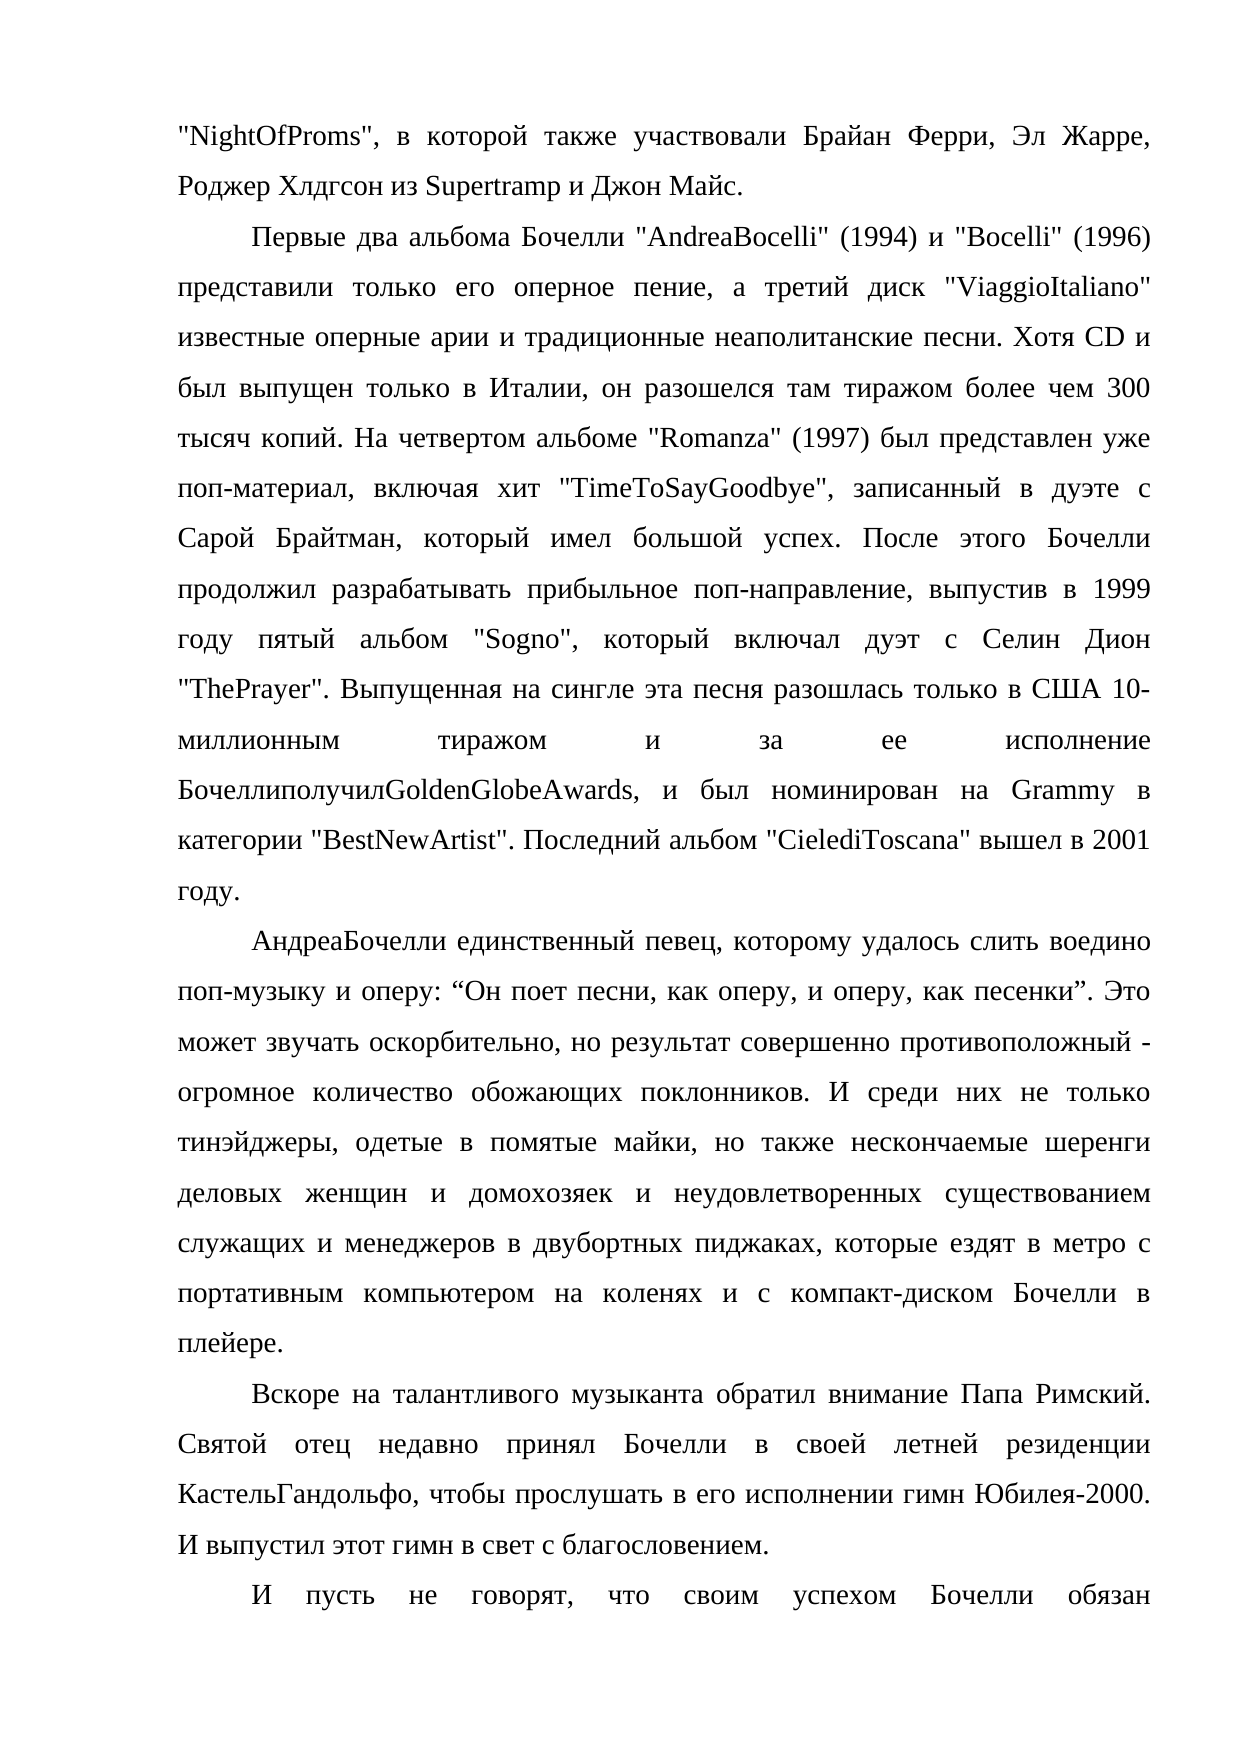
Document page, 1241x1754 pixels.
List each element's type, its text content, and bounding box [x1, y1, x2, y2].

text АндреаБочелли единственный певец, которому удалось слить воедино поп-музыку и оперу: “Он поет песни, как оперу, и оперу, как песенки”. Это может звучать оскорбительно, но результат совершенно противоположный - огромное количество обожающих поклонников. И среди них не только тинэйджеры, одетые в помятые майки, но также нескончаемые шеренги деловых женщин и домохозяек и неудовлетворенных существованием служащих и менеджеров в двубортных пиджаках, которые ездят в метро с портативным компьютером на коленях и с компакт-диском Бочелли в плейере. [177, 923, 1152, 1359]
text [177, 118, 1152, 202]
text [177, 1577, 1152, 1611]
text Вскоре на талантливого музыканта обратил внимание Папа Римский. Святой отец недавно принял Бочелли в своей летней резиденции КастельГандольфо, чтобы прослушать в его исполнении гимн Юбилея-2000. И выпустил этот гимн в свет с благословением. [177, 1376, 1152, 1560]
text Первые два альбома Бочелли "AndreaBocelli" (1994) и "Bocelli" (1996) представили только его оперное пение, а третий диск "ViaggioItaliano" известные оперные арии и традиционные неаполитанские песни. Хотя CD и был выпущен только в Италии, он разошелся там тиражом более чем 300 тысяч копий. На четвертом альбоме "Romanza" (1997) был представлен уже поп-материал, включая хит "TimeToSayGoodbye", записанный в дуэте с Сарой Брайтман, который имел большой успех. После этого Бочелли продолжил разрабатывать прибыльное поп-направление, выпустив в 1999 году пятый альбом "Sogno", который включал дуэт с Селин Дион "ThePrayer". Выпущенная на сингле эта песня разошлась только в США 10-миллионным тиражом и за ее исполнение БочеллиполучилGoldenGlobeAwards, и был номинирован на Grammy в категории "BestNewArtist". Последний альбом "CielediToscana" вышел в 2001 году. [177, 219, 1152, 906]
